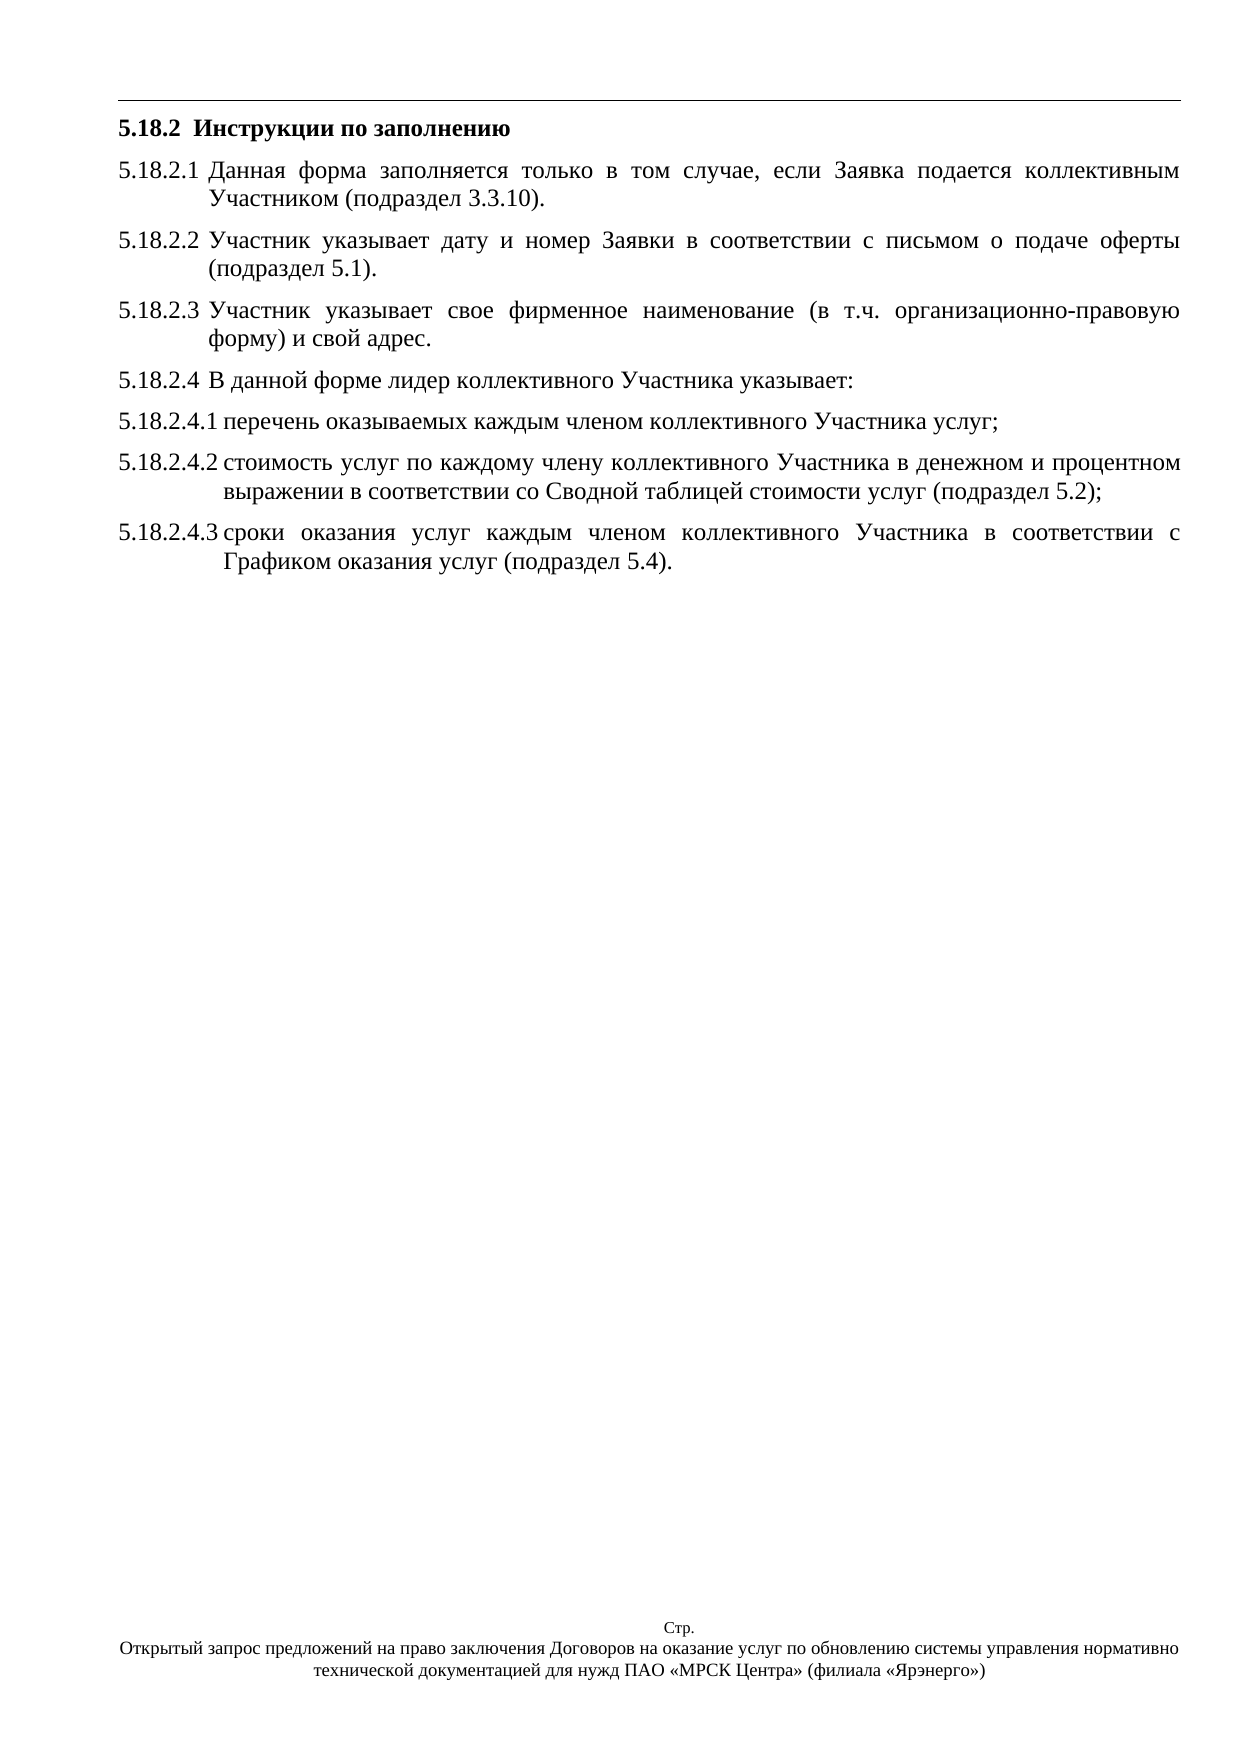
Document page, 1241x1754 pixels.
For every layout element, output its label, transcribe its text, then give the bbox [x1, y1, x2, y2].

subtitle Инструкции по заполнению [118, 113, 1181, 142]
list Данная форма заполняется только в том случае, если Заявка подается коллективным Участником (подраздел 3.3.10). [118, 155, 1181, 212]
list перечень оказываемых каждым членом коллективного Участника услуг; [118, 406, 1181, 435]
list стоимость услуг по каждому члену коллективного Участника в денежном и процентном выражении в соответствии со Сводной таблицей стоимости услуг (подраздел 5.2); [118, 447, 1181, 505]
list сроки оказания услуг каждым членом коллективного Участника в соответствии с Графиком оказания услуг (подраздел 5.4). [118, 517, 1181, 575]
list В данной форме лидер коллективного Участника указывает: [118, 365, 1181, 393]
list Участник указывает дату и номер Заявки в соответствии с письмом о подаче оферты (подраздел 5.1). [118, 225, 1181, 282]
list Участник указывает свое фирменное наименование (в т.ч. организационно-правовую форму) и свой адрес. [118, 295, 1181, 352]
